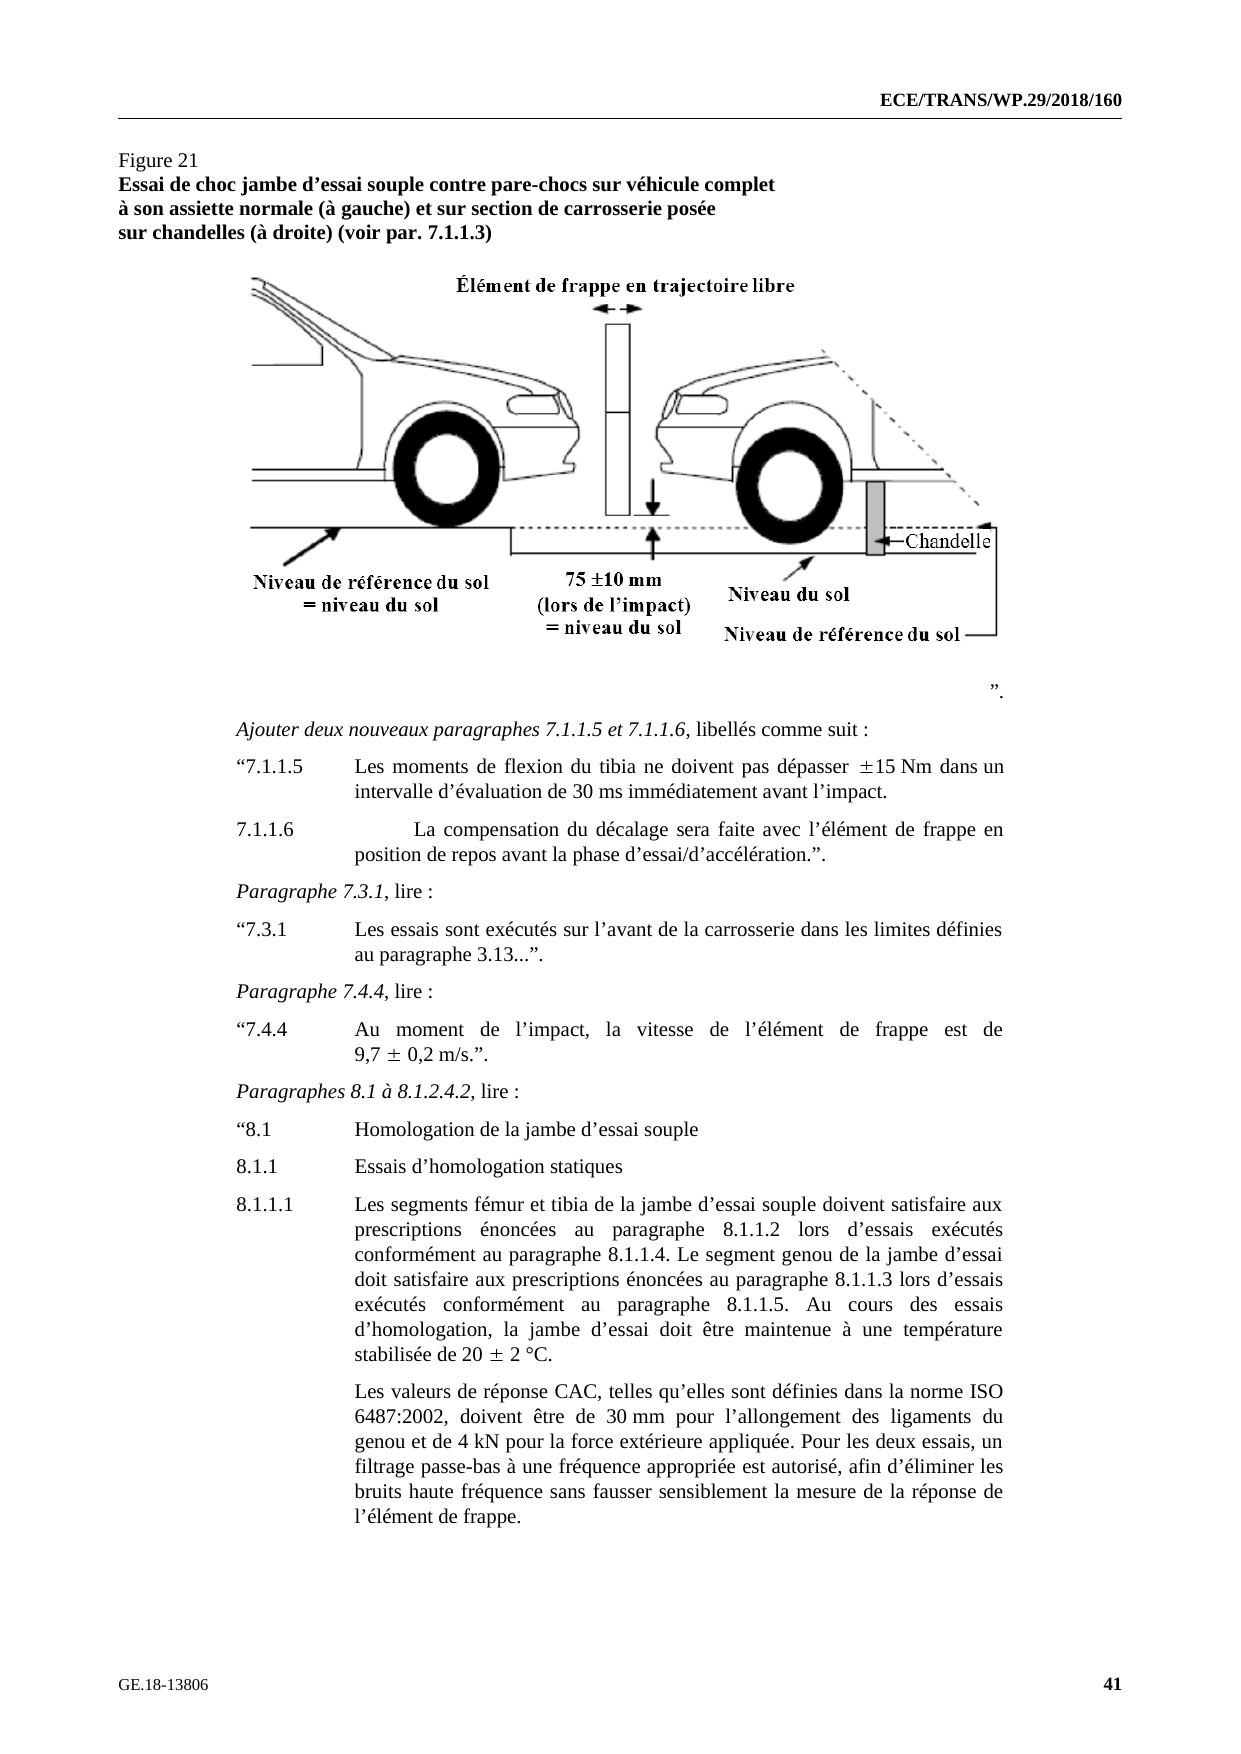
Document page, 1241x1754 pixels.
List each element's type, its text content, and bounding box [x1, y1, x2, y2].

text Paragraphe 7.4.4, lire : [236, 978, 1004, 1003]
text “7.4.4 Au moment de l’impact, la vitesse de l’élément de frappe est de 9,7 0,2 m/s.”. [236, 1016, 1004, 1066]
text “7.3.1 Les essais sont exécutés sur l’avant de la carrosserie dans les limites définies au paragraphe 3.13...”. [236, 916, 1004, 966]
text 8.1.1.1 Les segments fémur et tibia de la jambe d’essai souple doivent satisfaire aux prescriptions énoncées au paragraphe 8.1.1.2 lors d’essais exécutés conformément au paragraphe 8.1.1.4. Le segment genou de la jambe d’essai doit satisfaire aux prescriptions énoncées au paragraphe 8.1.1.3 lors d’essais exécutés conformément au paragraphe 8.1.1.5. Au cours des essais d’homologation, la jambe d’essai doit être maintenue à une température stabilisée de 20 2 °C. [236, 1191, 1004, 1366]
text Ajouter deux nouveaux paragraphes 7.1.1.5 et 7.1.1.6, libellés comme suit : [236, 716, 1004, 741]
text “7.1.1.5 Les moments de flexion du tibia ne doivent pas dépasser 15 Nm dans un intervalle d’évaluation de 30 ms immédiatement avant l’impact. [236, 753, 1004, 803]
text “8.1 Homologation de la jambe d’essai souple [236, 1116, 1004, 1141]
text Paragraphe 7.3.1, lire : [236, 878, 1004, 903]
picture [236, 256, 1004, 666]
subtitle Figure 21 Essai de choc jambe d’essai souple contre pare-chocs sur véhicule complet à son assiette normale (à gauche) et sur section de carrosserie posée sur chandelles (à droite) (voir par. 7.1.1.3) [118, 148, 1122, 244]
text 8.1.1 Essais d’homologation statiques [236, 1153, 1004, 1178]
text Les valeurs de réponse CAC, telles qu’elles sont définies dans la norme ISO 6487:2002, doivent être de 30 mm pour l’allongement des ligaments du genou et de 4 kN pour la force extérieure appliquée. Pour les deux essais, un filtrage passe-bas à une fréquence appropriée est autorisé, afin d’éliminer les bruits haute fréquence sans fausser sensiblement la mesure de la réponse de l’élément de frappe. [354, 1378, 1004, 1528]
text ”. [236, 678, 1004, 703]
text Paragraphes 8.1 à 8.1.2.4.2, lire : [236, 1078, 1004, 1103]
text 7.1.1.6 La compensation du décalage sera faite avec l’élément de frappe en position de repos avant la phase d’essai/d’accélération.”. [236, 816, 1004, 866]
